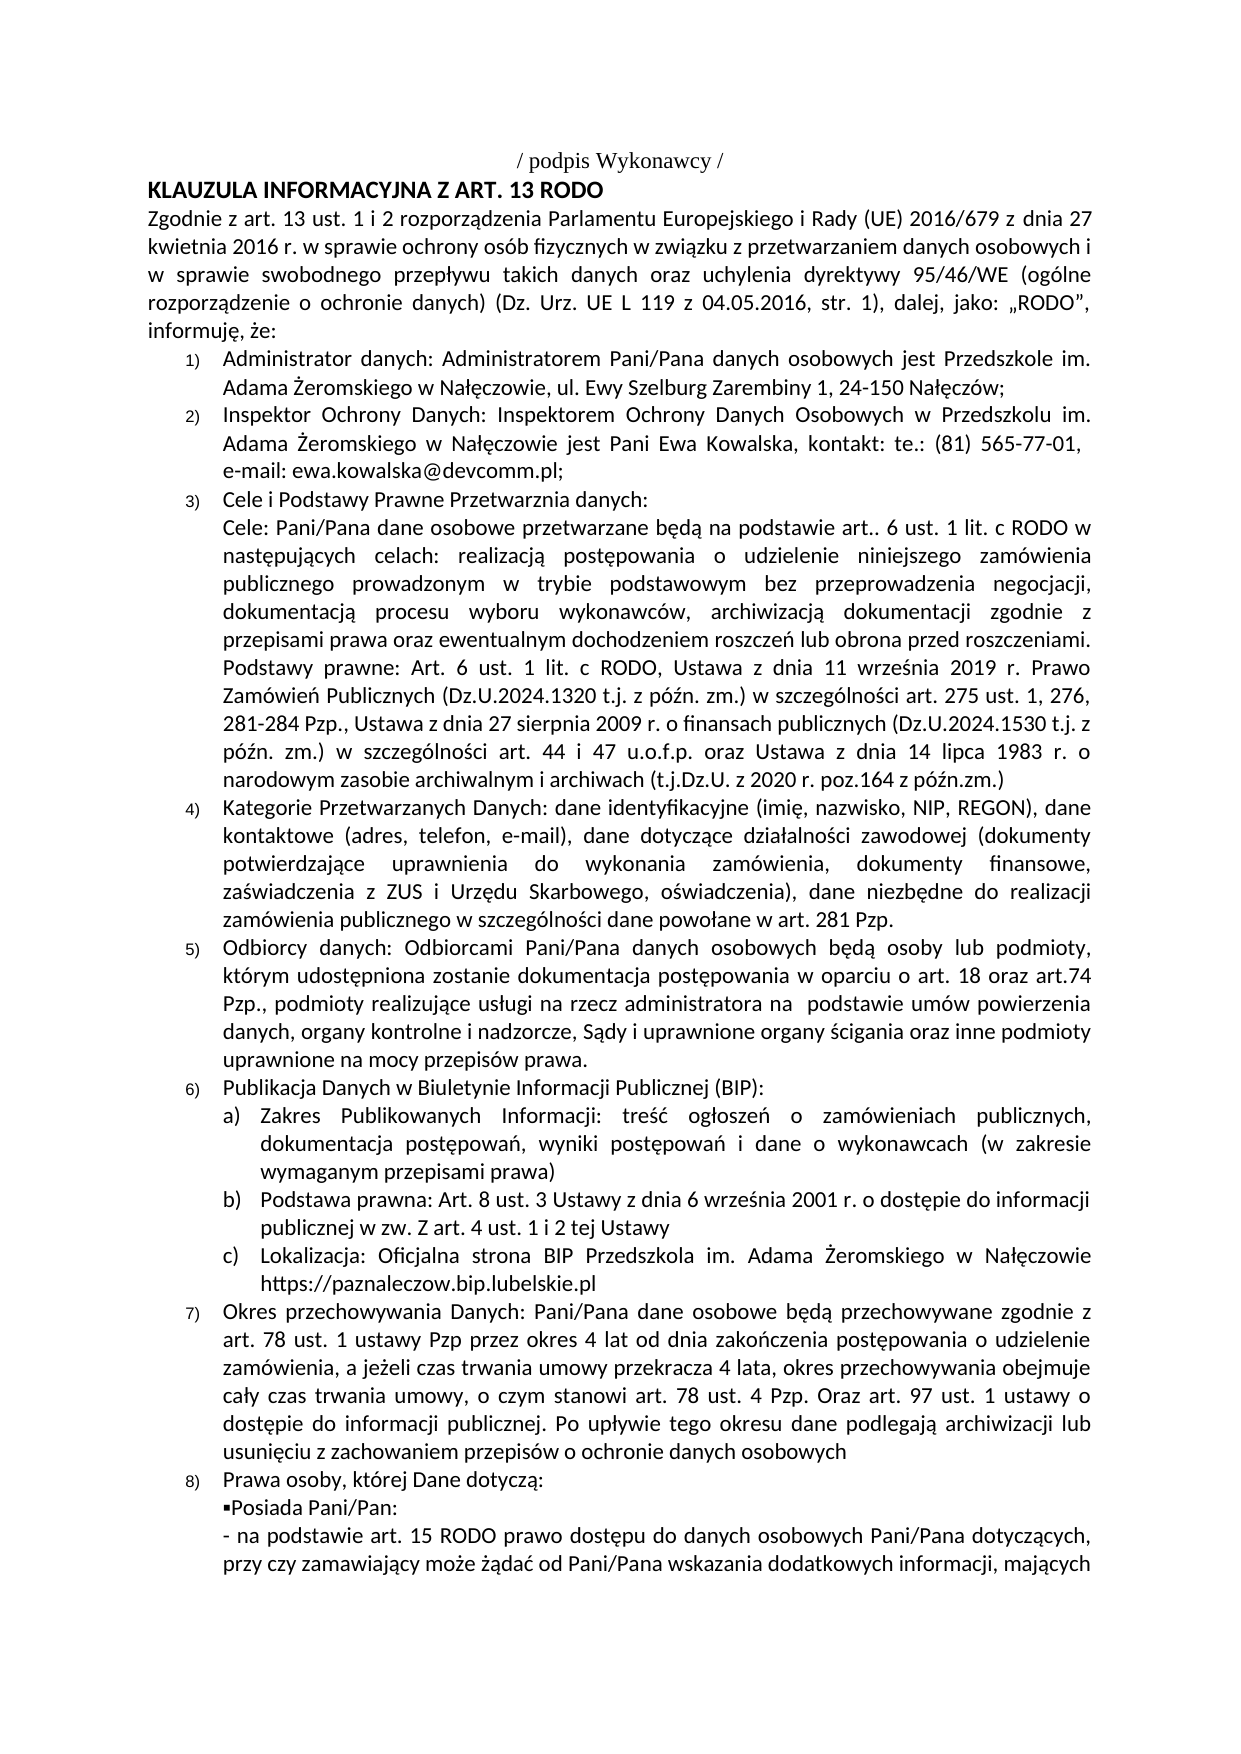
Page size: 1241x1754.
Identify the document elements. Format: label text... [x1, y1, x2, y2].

list Kategorie Przetwarzanych Danych: dane identyfikacyjne (imię, nazwisko, NIP, REGON), dane kontaktowe (adres, telefon, e-mail), dane dotyczące działalności zawodowej (dokumenty potwierdzające uprawnienia do wykonania zamówienia, dokumenty finansowe, zaświadczenia z ZUS i Urzędu Skarbowego, oświadczenia), dane niezbędne do realizacji zamówienia publicznego w szczególności dane powołane w art. 281 Pzp. [185, 793, 1093, 933]
list Cele: Pani/Pana dane osobowe przetwarzane będą na podstawie art.. 6 ust. 1 lit. c RODO w następujących celach: realizacją postępowania o udzielenie niniejszego zamówienia publicznego prowadzonym w trybie podstawowym bez przeprowadzenia negocjacji, dokumentacją procesu wyboru wykonawców, archiwizacją dokumentacji zgodnie z przepisami prawa oraz ewentualnym dochodzeniem roszczeń lub obrona przed roszczeniami. Podstawy prawne: Art. 6 ust. 1 lit. c RODO, Ustawa z dnia 11 września 2019 r. Prawo Zamówień Publicznych (Dz.U.2024.1320 t.j. z późn. zm.) w szczególności art. 275 ust. 1, 276, 281-284 Pzp., Ustawa z dnia 27 sierpnia 2009 r. o finansach publicznych (Dz.U.2024.1530 t.j. z późn. zm.) w szczególności art. 44 i 47 u.o.f.p. oraz Ustawa z dnia 14 lipca 1983 r. o narodowym zasobie archiwalnym i archiwach (t.j.Dz.U. z 2020 r. poz.164 z późn.zm.) [223, 513, 1093, 793]
list Administrator danych: Administratorem Pani/Pana danych osobowych jest Przedszkole im. Adama Żeromskiego w Nałęczowie, ul. Ewy Szelburg Zarembiny 1, 24-150 Nałęczów; [185, 344, 1093, 401]
list Publikacja Danych w Biuletynie Informacji Publicznej (BIP): [185, 1073, 1093, 1101]
list Odbiorcy danych: Odbiorcami Pani/Pana danych osobowych będą osoby lub podmioty, którym udostępniona zostanie dokumentacja postępowania w oparciu o art. 18 oraz art.74 Pzp., podmioty realizujące usługi na rzecz administratora na podstawie umów powierzenia danych, organy kontrolne i nadzorcze, Sądy i uprawnione organy ścigania oraz inne podmioty uprawnione na mocy przepisów prawa. [185, 933, 1093, 1073]
list Podstawa prawna: Art. 8 ust. 3 Ustawy z dnia 6 września 2001 r. o dostępie do informacji publicznej w zw. Z art. 4 ust. 1 i 2 tej Ustawy [223, 1185, 1093, 1241]
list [223, 1521, 1093, 1577]
list Okres przechowywania Danych: Pani/Pana dane osobowe będą przechowywane zgodnie z art. 78 ust. 1 ustawy Pzp przez okres 4 lat od dnia zakończenia postępowania o udzielenie zamówienia, a jeżeli czas trwania umowy przekracza 4 lata, okres przechowywania obejmuje cały czas trwania umowy, o czym stanowi art. 78 ust. 4 Pzp. Oraz art. 97 ust. 1 ustawy o dostępie do informacji publicznej. Po upływie tego okresu dane podlegają archiwizacji lub usunięciu z zachowaniem przepisów o ochronie danych osobowych [185, 1297, 1093, 1465]
text Zgodnie z art. 13 ust. 1 i 2 rozporządzenia Parlamentu Europejskiego i Rady (UE) 2016/679 z dnia 27 kwietnia 2016 r. w sprawie ochrony osób fizycznych w związku z przetwarzaniem danych osobowych i w sprawie swobodnego przepływu takich danych oraz uchylenia dyrektywy 95/46/WE (ogólne rozporządzenie o ochronie danych) (Dz. Urz. UE L 119 z 04.05.2016, str. 1), dalej, jako: „RODO”, informuję, że: [148, 204, 1093, 344]
text KLAUZULA INFORMACYJNA Z ART. 13 RODO [148, 174, 1093, 204]
text / podpis Wykonawcy / [148, 148, 1093, 174]
list Zakres Publikowanych Informacji: treść ogłoszeń o zamówieniach publicznych, dokumentacja postępowań, wyniki postępowań i dane o wykonawcach (w zakresie wymaganym przepisami prawa) [223, 1101, 1093, 1185]
list Prawa osoby, której Dane dotyczą: [185, 1465, 1093, 1493]
list Lokalizacja: Oficjalna strona BIP Przedszkola im. Adama Żeromskiego w Nałęczowie https://paznaleczow.bip.lubelskie.pl [223, 1241, 1093, 1297]
list ▪Posiada Pani/Pan: [223, 1493, 1093, 1521]
list Cele i Podstawy Prawne Przetwarznia danych: [185, 485, 1093, 513]
list Inspektor Ochrony Danych: Inspektorem Ochrony Danych Osobowych w Przedszkolu im. Adama Żeromskiego w Nałęczowie jest Pani Ewa Kowalska, kontakt: te.: (81) 565-77-01, e-mail: ewa.kowalska@devcomm.pl; [185, 401, 1093, 485]
